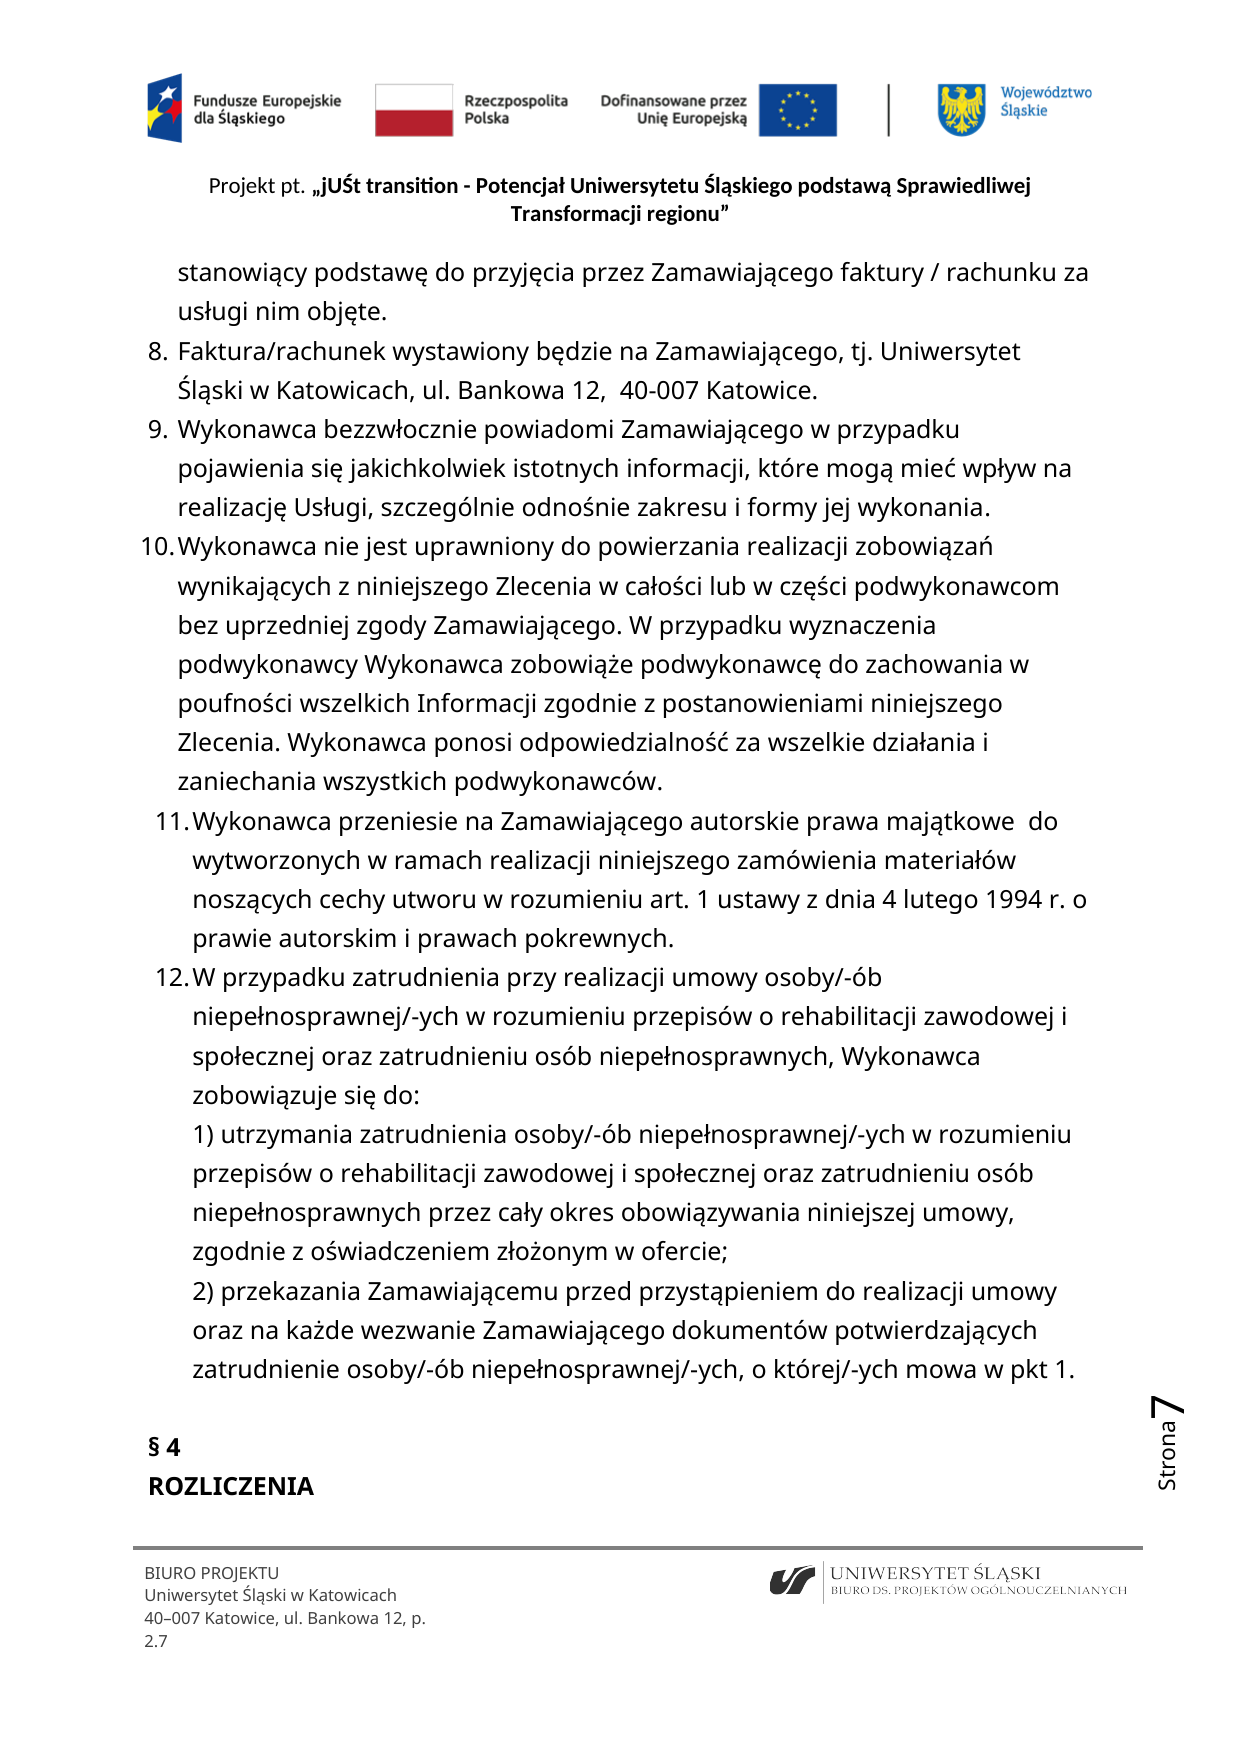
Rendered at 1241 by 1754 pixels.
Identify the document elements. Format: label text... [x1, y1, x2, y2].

list Wykonawca nie jest uprawniony do powierzania realizacji zobowiązań wynikających z niniejszego Zlecenia w całości lub w części podwykonawcom bez uprzedniej zgody Zamawiającego. W przypadku wyznaczenia podwykonawcy Wykonawca zobowiąże podwykonawcę do zachowania w poufności wszelkich Informacji zgodnie z postanowieniami niniejszego Zlecenia. Wykonawca ponosi odpowiedzialność za wszelkie działania i zaniechania wszystkich podwykonawców. [140, 529, 1084, 798]
list Faktura/rachunek wystawiony będzie na Zamawiającego, tj. Uniwersytet Śląski w Katowicach, ul. Bankowa 12, 40-007 Katowice. [148, 333, 1093, 406]
text § 4 [148, 1430, 1093, 1464]
list 2) przekazania Zamawiającemu przed przystąpieniem do realizacji umowy oraz na każde wezwanie Zamawiającego dokumentów potwierdzających zatrudnienie osoby/-ób niepełnosprawnej/-ych, o której/-ych mowa w pkt 1. [192, 1273, 1093, 1386]
list 1) utrzymania zatrudnienia osoby/-ób niepełnosprawnej/-ych w rozumieniu przepisów o rehabilitacji zawodowej i społecznej oraz zatrudnieniu osób niepełnosprawnych przez cały okres obowiązywania niniejszej umowy, zgodnie z oświadczeniem złożonym w ofercie; [192, 1116, 1093, 1268]
picture [147, 73, 1092, 143]
list Wykonawca przeniesie na Zamawiającego autorskie prawa majątkowe do wytworzonych w ramach realizacji niniejszego zamówienia materiałów noszących cechy utworu w rozumieniu art. 1 ustawy z dnia 4 lutego 1994 r. o prawie autorskim i prawach pokrewnych. [154, 803, 1093, 955]
text ROZLICZENIA [148, 1469, 1093, 1503]
list W przypadku zatrudnienia przy realizacji umowy osoby/-ób niepełnosprawnej/-ych w rozumieniu przepisów o rehabilitacji zawodowej i społecznej oraz zatrudnieniu osób niepełnosprawnych, Wykonawca zobowiązuje się do: [154, 960, 1093, 1111]
list Wykonawca bezzwłocznie powiadomi Zamawiającego w przypadku pojawienia się jakichkolwiek istotnych informacji, które mogą mieć wpływ na realizację Usługi, szczególnie odnośnie zakresu i formy jej wykonania. [148, 411, 1084, 524]
